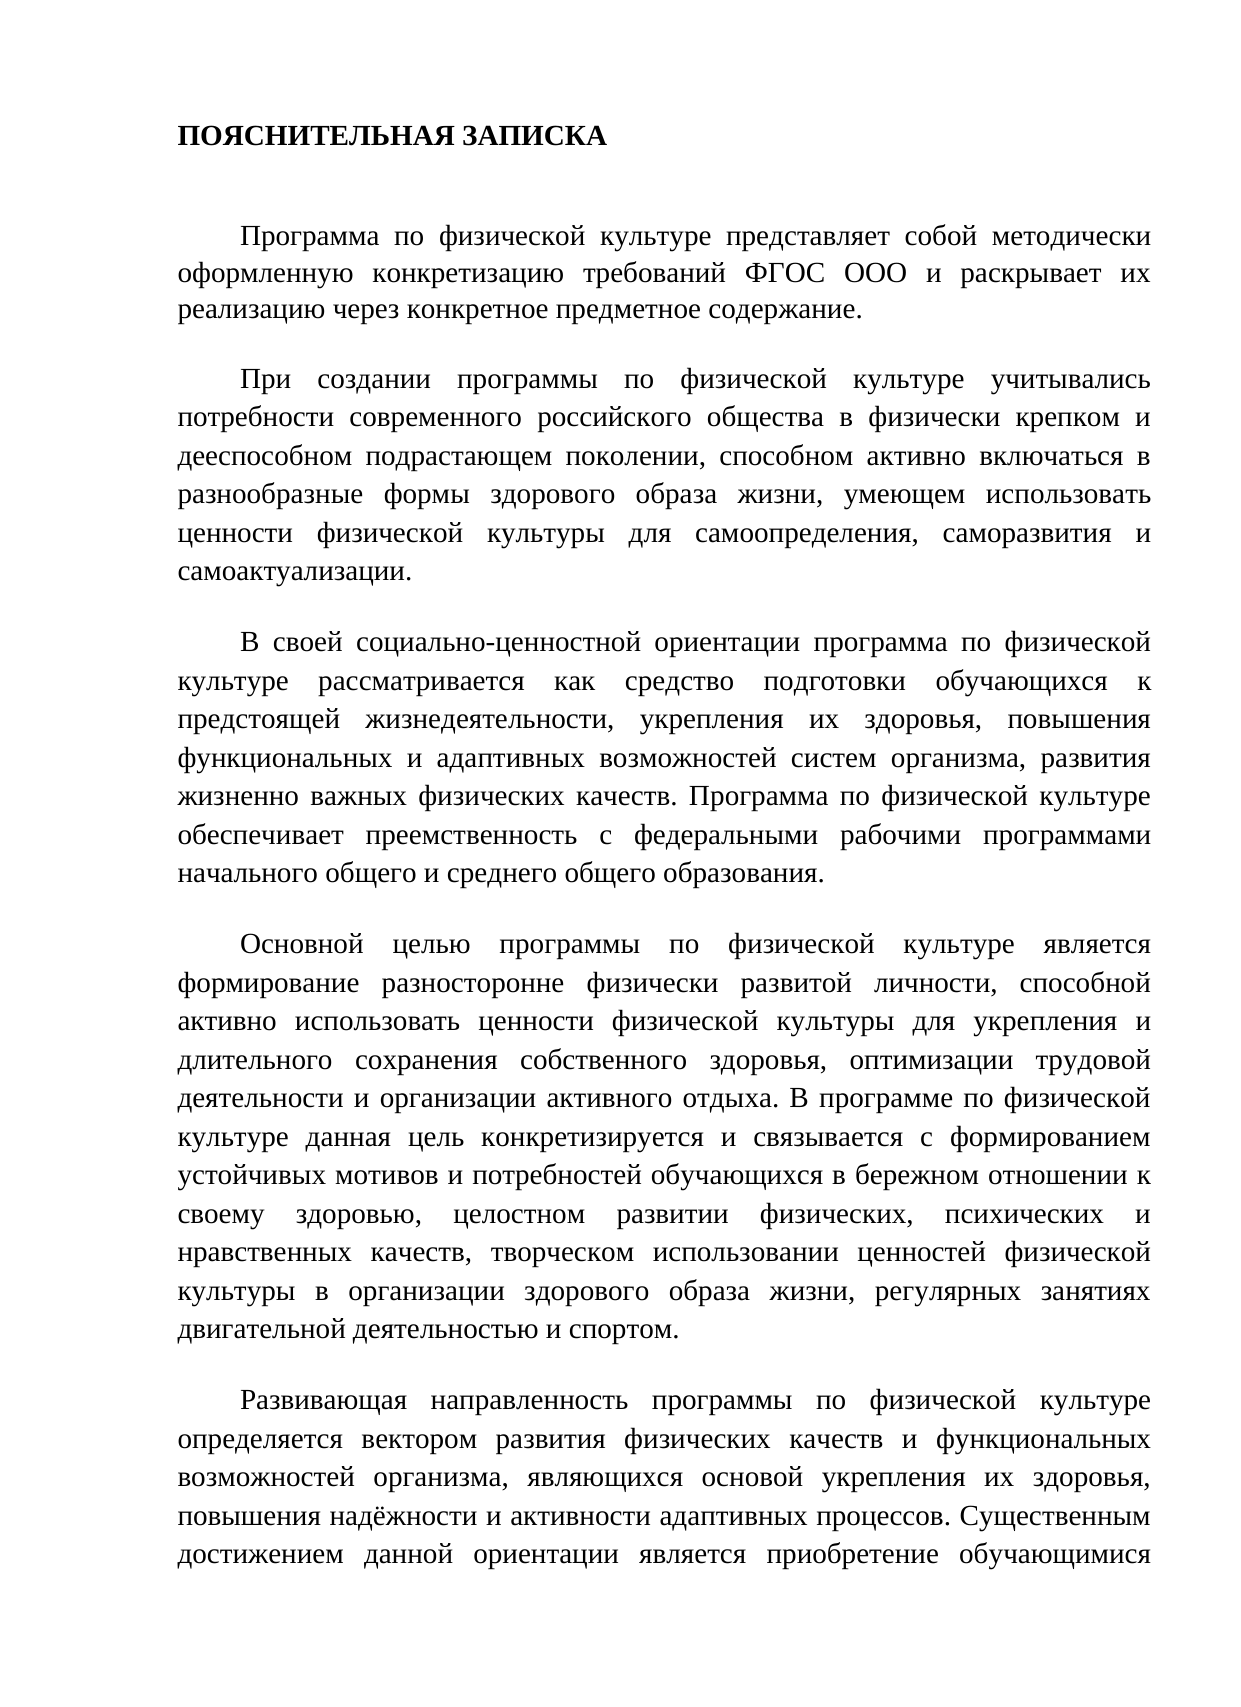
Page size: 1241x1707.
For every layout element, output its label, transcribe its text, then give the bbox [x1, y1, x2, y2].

text В своей социально-ценностной ориентации программа по физической культуре рассматривается как средство подготовки обучающихся к предстоящей жизнедеятельности, укрепления их здоровья, повышения функциональных и адаптивных возможностей систем организма, развития жизненно важных физических качеств. Программа по физической культуре обеспечивает преемственность с федеральными рабочими программами начального общего и среднего общего образования. [177, 624, 1152, 889]
text ПОЯСНИТЕЛЬНАЯ ЗАПИСКА [177, 118, 1152, 152]
text Программа по физической культуре представляет собой методически оформленную конкретизацию требований ФГОС ООО и раскрывает их реализацию через конкретное предметное содержание. [177, 218, 1152, 325]
text При создании программы по физической культуре учитывались потребности современного российского общества в физически крепком и дееспособном подрастающем поколении, способном активно включаться в разнообразные формы здорового образа жизни, умеющем использовать ценности физической культуры для самоопределения, саморазвития и самоактуализации. [177, 361, 1152, 587]
text Основной целью программы по физической культуре является формирование разносторонне физически развитой личности, способной активно использовать ценности физической культуры для укрепления и длительного сохранения собственного здоровья, оптимизации трудовой деятельности и организации активного отдыха. В программе по физической культуре данная цель конкретизируется и связывается с формированием устойчивых мотивов и потребностей обучающихся в бережном отношении к своему здоровью, целостном развитии физических, психических и нравственных качеств, творческом использовании ценностей физической культуры в организации здорового образа жизни, регулярных занятиях двигательной деятельностью и спортом. [177, 926, 1152, 1345]
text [177, 1382, 1152, 1570]
